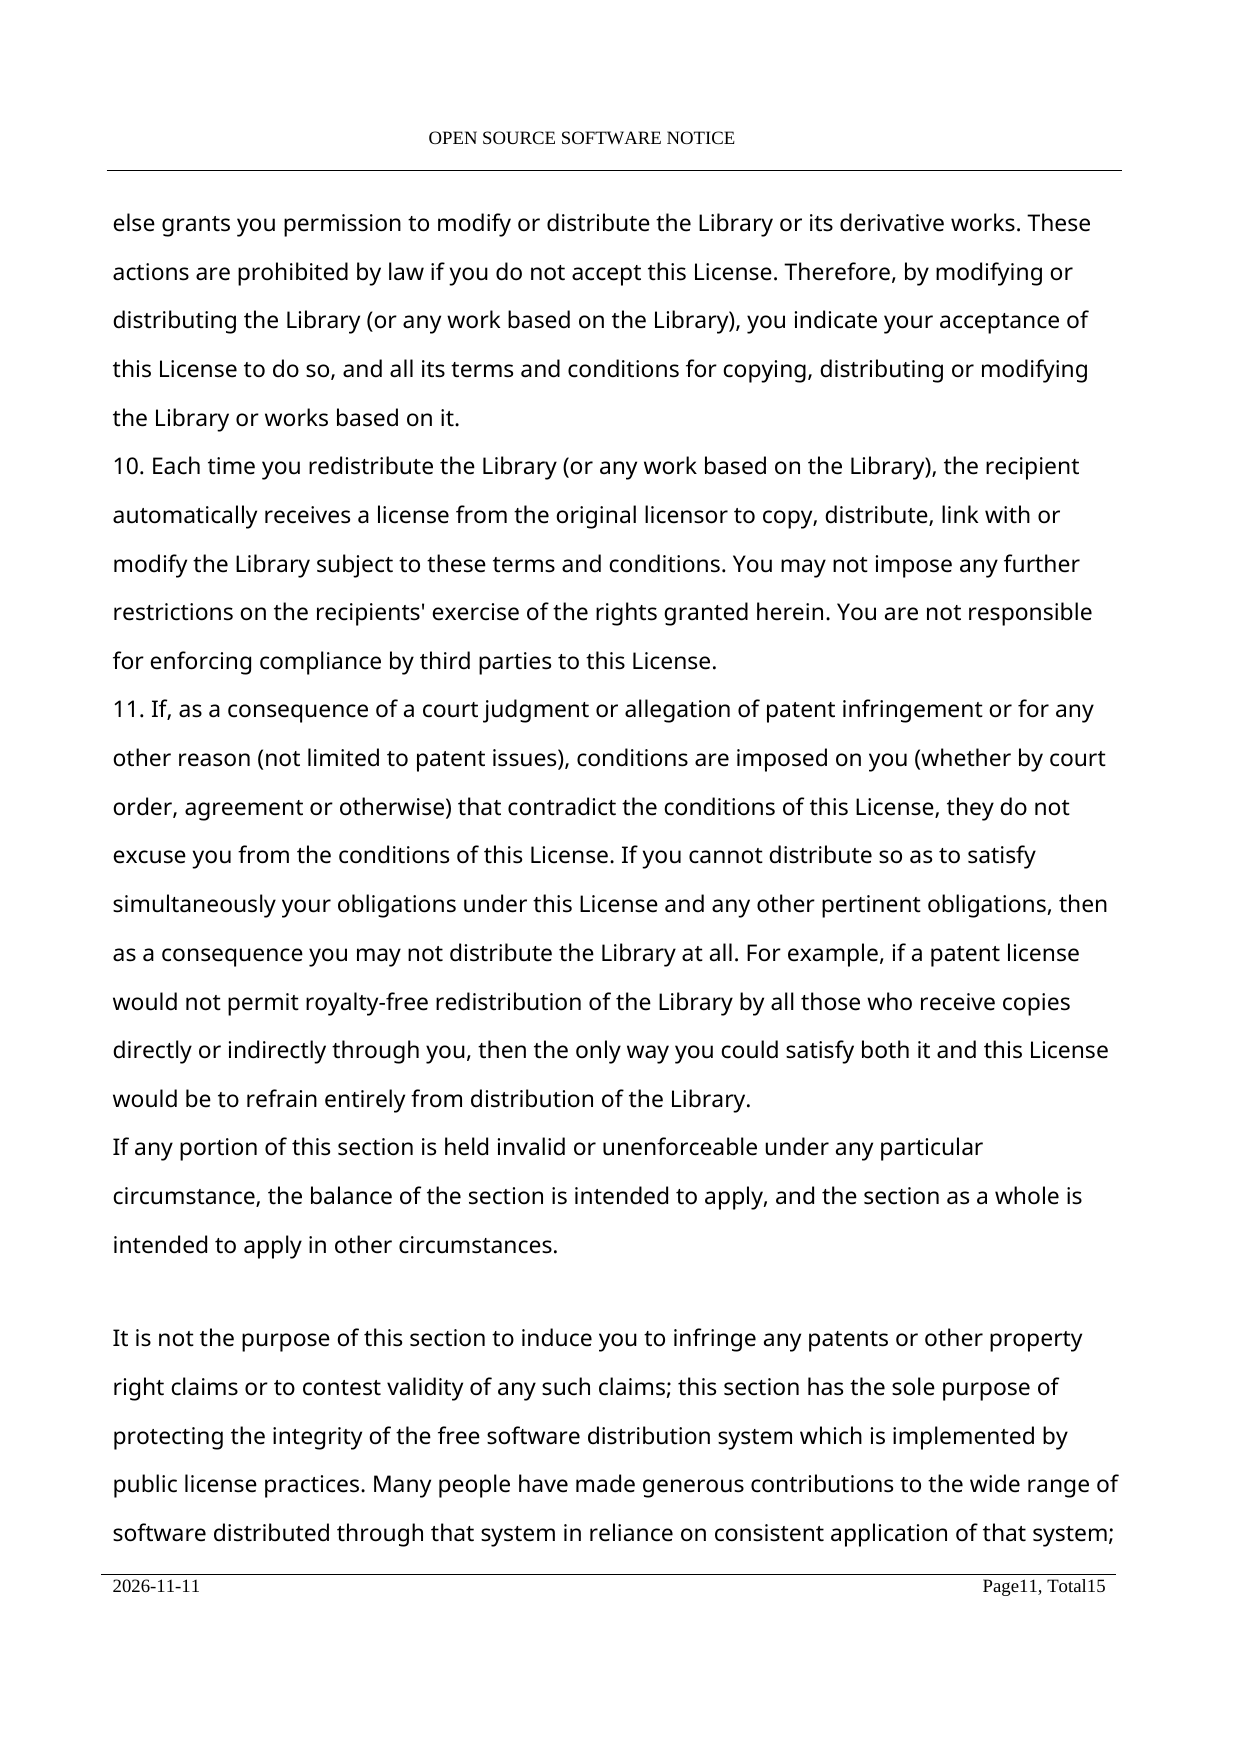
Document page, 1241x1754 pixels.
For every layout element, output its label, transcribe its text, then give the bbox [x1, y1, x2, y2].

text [112, 1321, 1128, 1549]
text 11. If, as a consequence of a court judgment or allegation of patent infringement or for any other reason (not limited to patent issues), conditions are imposed on you (whether by court order, agreement or otherwise) that contradict the conditions of this License, they do not excuse you from the conditions of this License. If you cannot distribute so as to satisfy simultaneously your obligations under this License and any other pertinent obligations, then as a consequence you may not distribute the Library at all. For example, if a patent license would not permit royalty-free redistribution of the Library by all those who receive copies directly or indirectly through you, then the only way you could satisfy both it and this License would be to refrain entirely from distribution of the Library. [112, 693, 1128, 1115]
text 10. Each time you redistribute the Library (or any work based on the Library), the recipient automatically receives a license from the original licensor to copy, distribute, link with or modify the Library subject to these terms and conditions. You may not impose any further restrictions on the recipients' exercise of the rights granted herein. You are not responsible for enforcing compliance by third parties to this License. [112, 449, 1128, 677]
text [112, 206, 1128, 434]
text If any portion of this section is held invalid or unenforceable under any particular circumstance, the balance of the section is intended to apply, and the section as a whole is intended to apply in other circumstances. [112, 1131, 1128, 1261]
